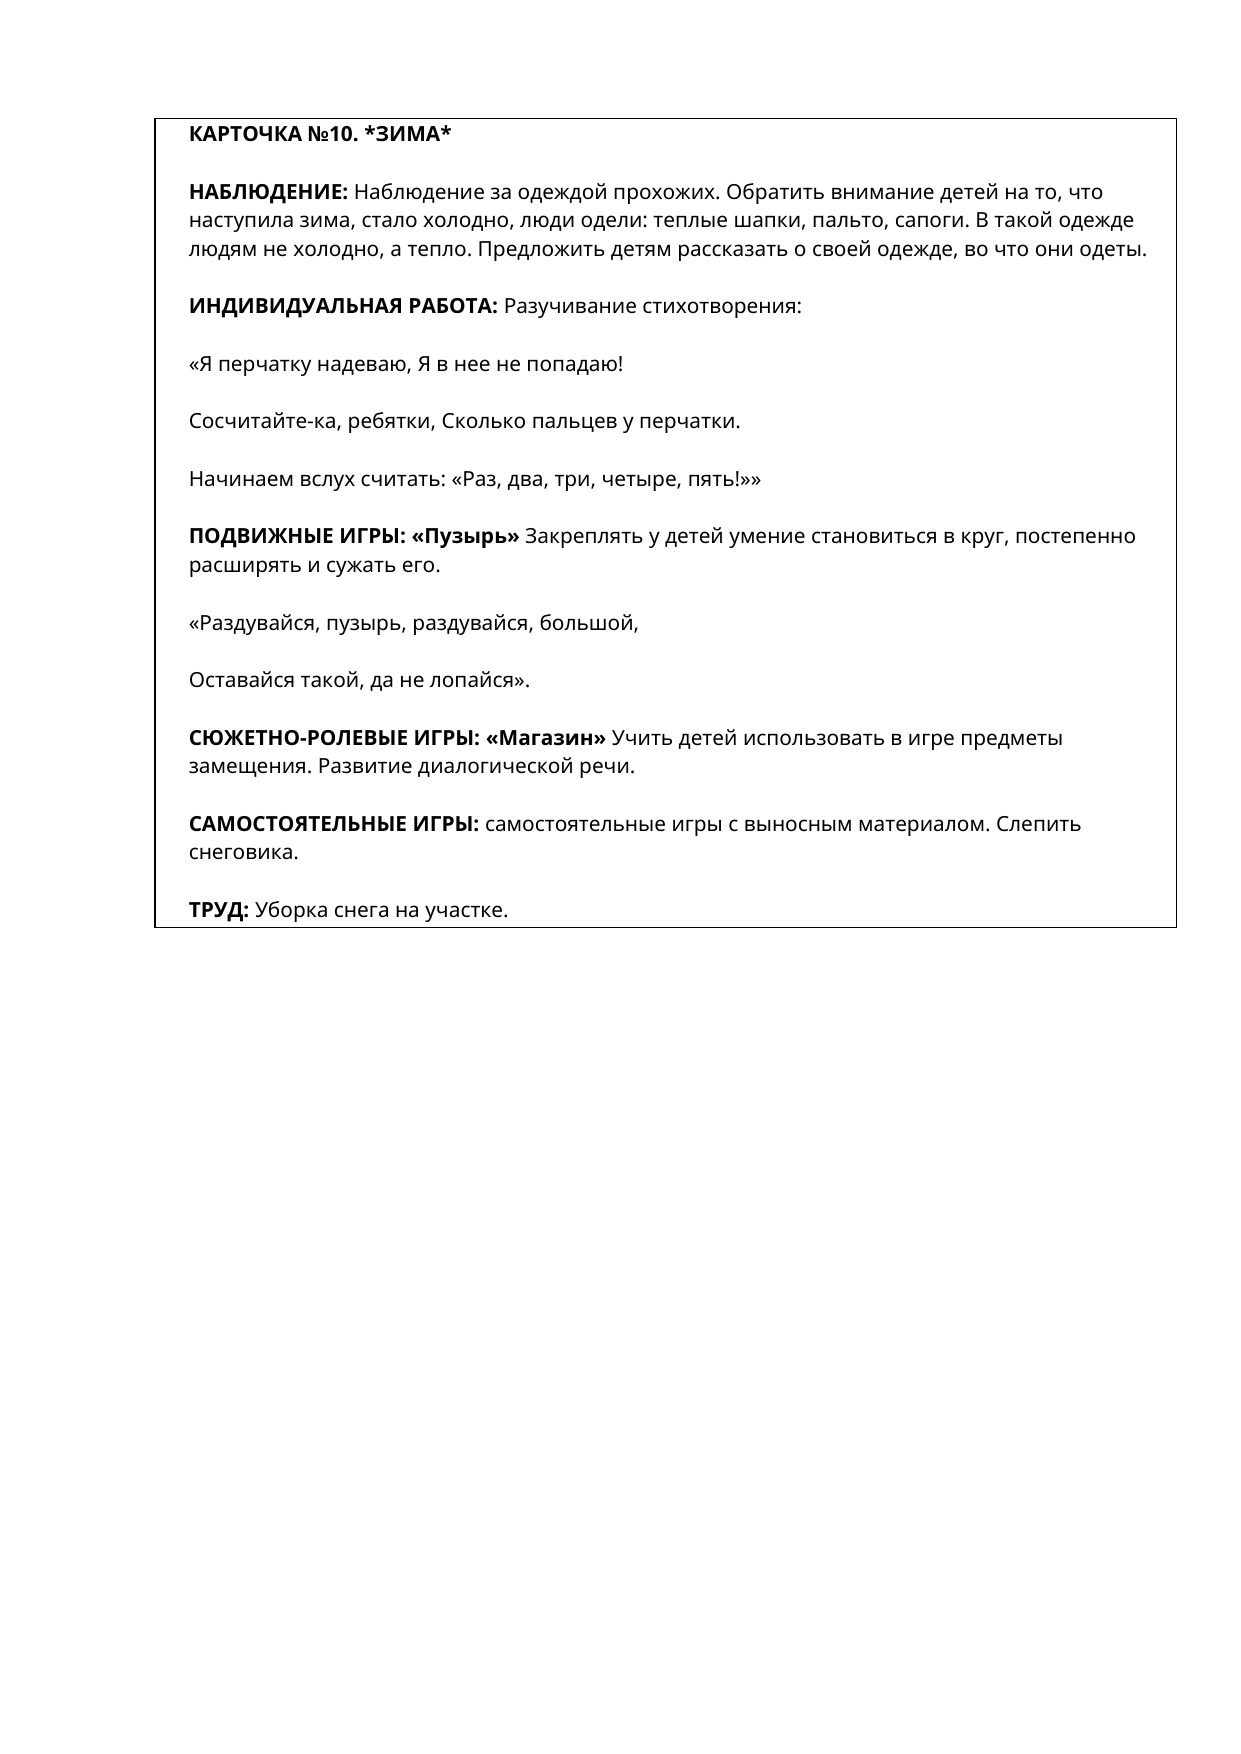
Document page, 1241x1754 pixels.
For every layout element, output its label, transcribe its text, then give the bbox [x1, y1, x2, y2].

table_header КАРТОЧКА №10. *ЗИМА* НАБЛЮДЕНИЕ: Наблюдение за одеждой прохожих. Обратить внимание детей на то, что наступила зима, стало холодно, люди одели: теплые шапки, пальто, сапоги. В такой одежде людям не холодно, а тепло. Предложить детям рассказать о своей одежде, во что они одеты. ИНДИВИДУАЛЬНАЯ РАБОТА: Разучивание стихотворения: «Я перчатку надеваю, Я в нее не попадаю! Сосчитайте-ка, ребятки, Сколько пальцев у перчатки. Начинаем вслух считать: «Раз, два, три, четыре, пять!»» ПОДВИЖНЫЕ ИГРЫ: «Пузырь» Закреплять у детей умение становиться в круг, постепенно расширять и сужать его. «Раздувайся, пузырь, раздувайся, большой, Оставайся такой, да не лопайся». СЮЖЕТНО-РОЛЕВЫЕ ИГРЫ: «Магазин» Учить детей использовать в игре предметы замещения. Развитие диалогической речи. САМОСТОЯТЕЛЬНЫЕ ИГРЫ: самостоятельные игры с выносным материалом. Слепить снеговика. ТРУД: Уборка снега на участке. [156, 119, 1176, 927]
